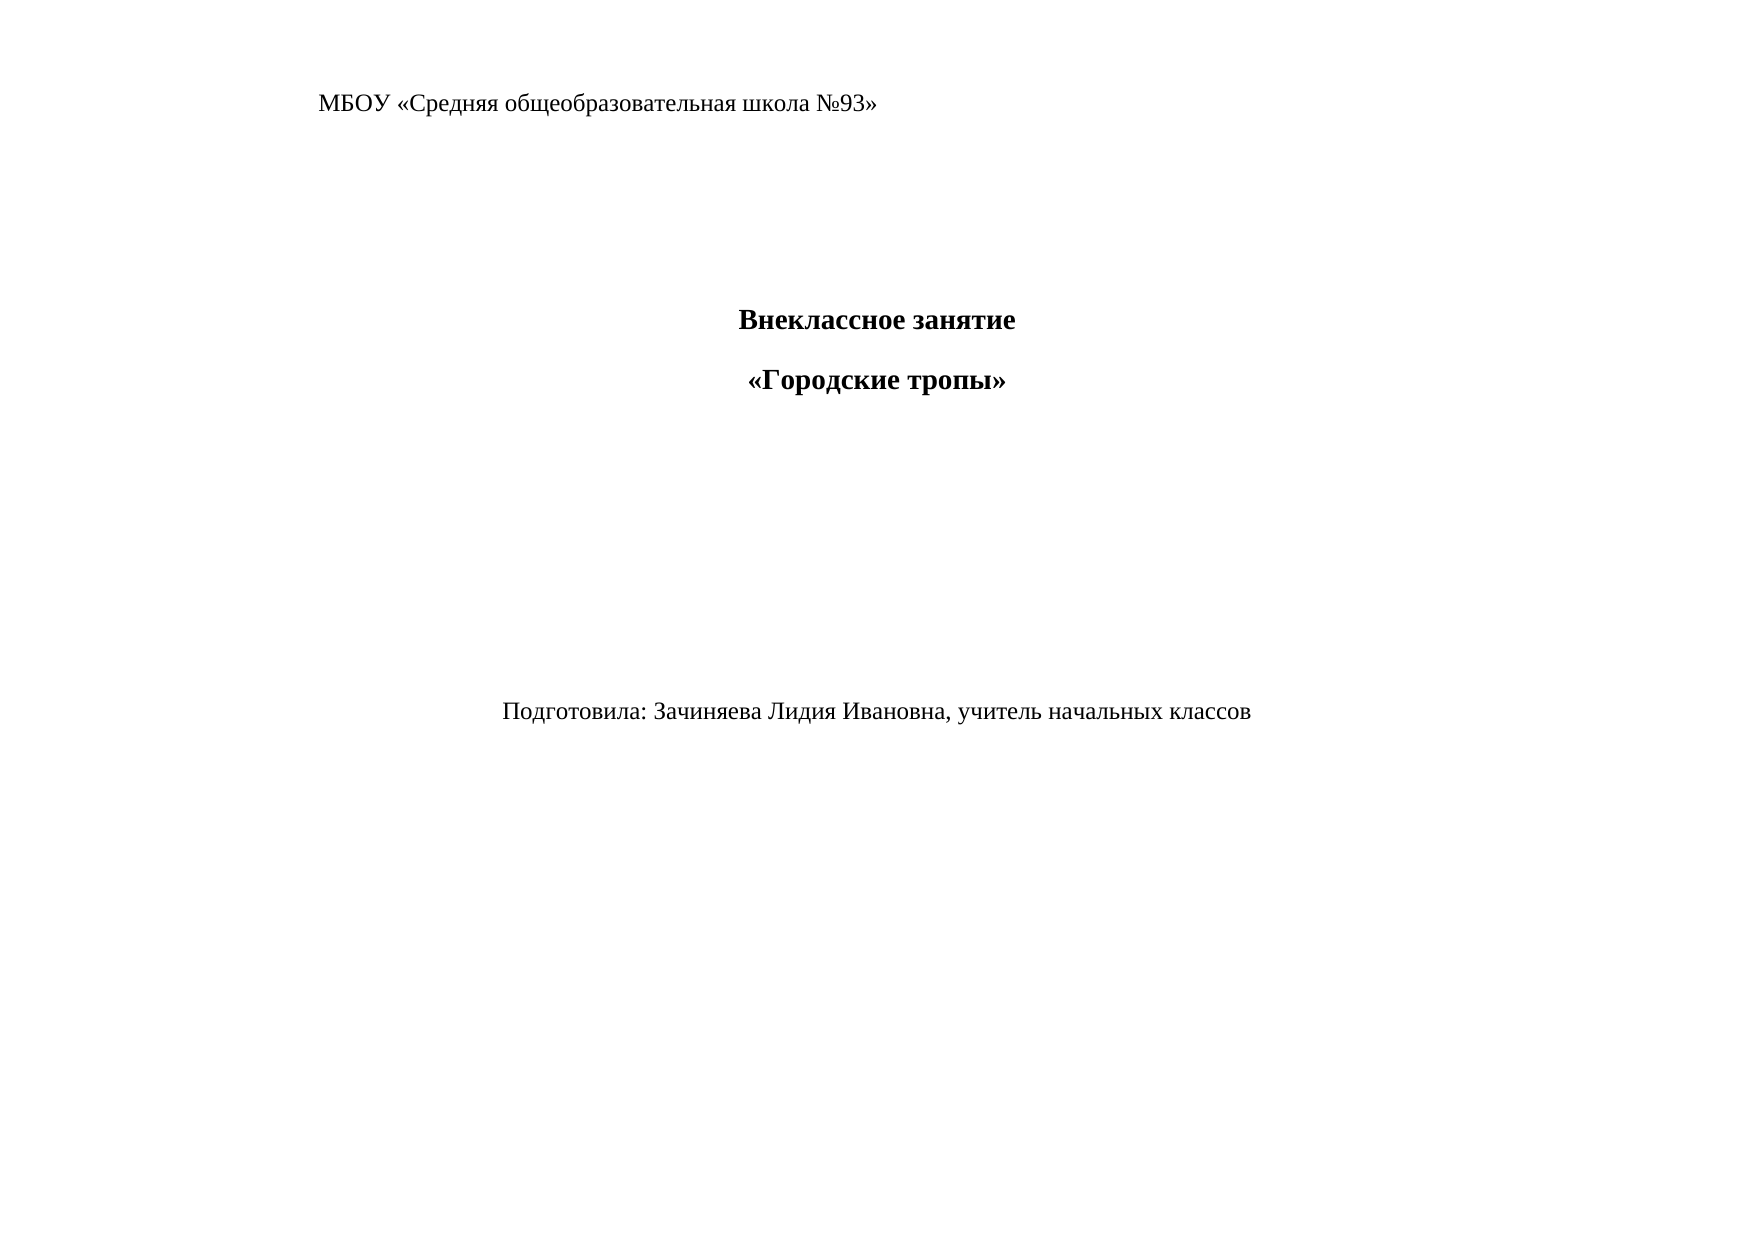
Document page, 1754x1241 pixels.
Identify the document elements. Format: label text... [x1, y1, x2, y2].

text Подготовила: Зачиняева Лидия Ивановна, учитель начальных классов [118, 696, 1636, 725]
text Внеклассное занятие [118, 302, 1636, 336]
text «Городские тропы» [118, 362, 1636, 395]
text МБОУ «Средняя общеобразовательная школа №93» [118, 88, 1636, 117]
